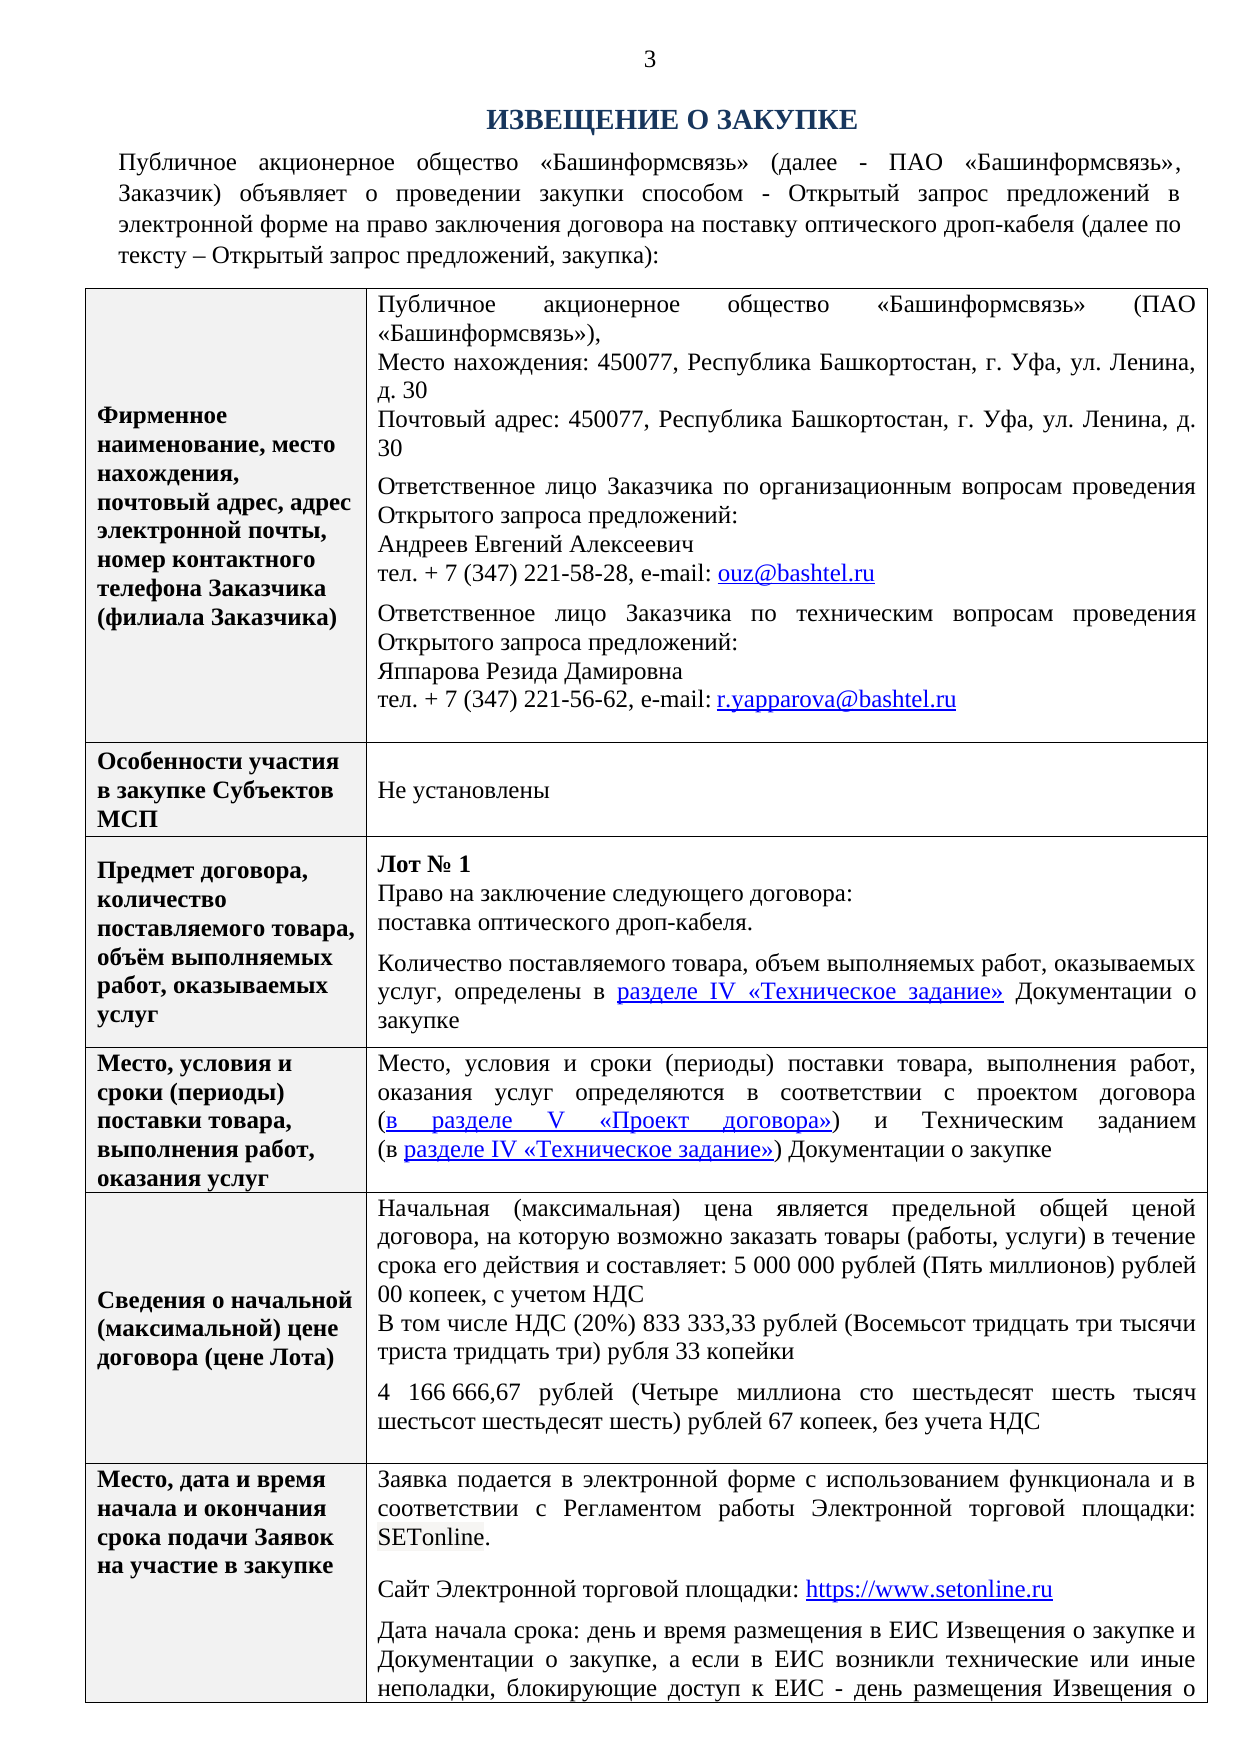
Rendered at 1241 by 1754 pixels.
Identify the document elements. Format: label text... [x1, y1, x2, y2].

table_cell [367, 1464, 1207, 1702]
table_cell Предмет договора, количество поставляемого товара, объём выполняемых работ, оказываемых услуг [86, 837, 366, 1047]
table_cell Сведения о начальной (максимальной) цене договора (цене Лота) [86, 1193, 366, 1463]
table_cell Особенности участия в закупке Субъектов МСП [86, 743, 366, 836]
table_header Фирменное наименование, место нахождения, почтовый адрес, адрес электронной почты, номер контактного телефона Заказчика (филиала Заказчика) [86, 289, 366, 742]
table_header Публичное акционерное общество «Башинформсвязь» (ПАО «Башинформсвязь»), Место нахождения: 450077, Республика Башкортостан, г. Уфа, ул. Ленина, д. 30 Почтовый адрес: 450077, Республика Башкортостан, г. Уфа, ул. Ленина, д. 30 Ответственное лицо Заказчика по организационным вопросам проведения Открытого запроса предложений: Андреев Евгений Алексеевич тел. + 7 (347) 221-58-28, e-mail: ouz@bashtel.ru Ответственное лицо Заказчика по техническим вопросам проведения Открытого запроса предложений: Яппарова Резида Дамировна тел. + 7 (347) 221-56-62, e-mail: r.yapparova@bashtel.ru [367, 289, 1207, 742]
text ИЗВЕЩЕНИЕ О ЗАКУПКЕ [163, 102, 1181, 135]
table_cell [86, 1464, 366, 1702]
table_cell Лот № 1 Право на заключение следующего договора: поставка оптического дроп-кабеля. Количество поставляемого товара, объем выполняемых работ, оказываемых услуг, определены в разделе IV «Техническое задание» Документации о закупке [367, 837, 1207, 1047]
table_cell Место, условия и сроки (периоды) поставки товара, выполнения работ, оказания услуг определяются в соответствии с проектом договора (в разделе V «Проект договора») и Техническим заданием (в разделе IV «Техническое задание») Документации о закупке [367, 1048, 1207, 1192]
table_cell Не установлены [367, 743, 1207, 836]
table_cell Место, условия и сроки (периоды) поставки товара, выполнения работ, оказания услуг [86, 1048, 366, 1192]
text Публичное акционерное общество «Башинформсвязь» (далее - ПАО «Башинформсвязь», Заказчик) объявляет о проведении закупки способом - Открытый запрос предложений в электронной форме на право заключения договора на поставку оптического дроп-кабеля (далее по тексту – Открытый запрос предложений, закупка): [118, 147, 1181, 269]
table_cell Начальная (максимальная) цена является предельной общей ценой договора, на которую возможно заказать товары (работы, услуги) в течение срока его действия и составляет: 5 000 000 рублей (Пять миллионов) рублей 00 копеек, с учетом НДС В том числе НДС (20%) 833 333,33 рублей (Восемьсот тридцать три тысячи триста тридцать три) рубля 33 копейки 4 166 666,67 рублей (Четыре миллиона сто шестьдесят шесть тысяч шестьсот шестьдесят шесть) рублей 67 копеек, без учета НДС [367, 1193, 1207, 1463]
